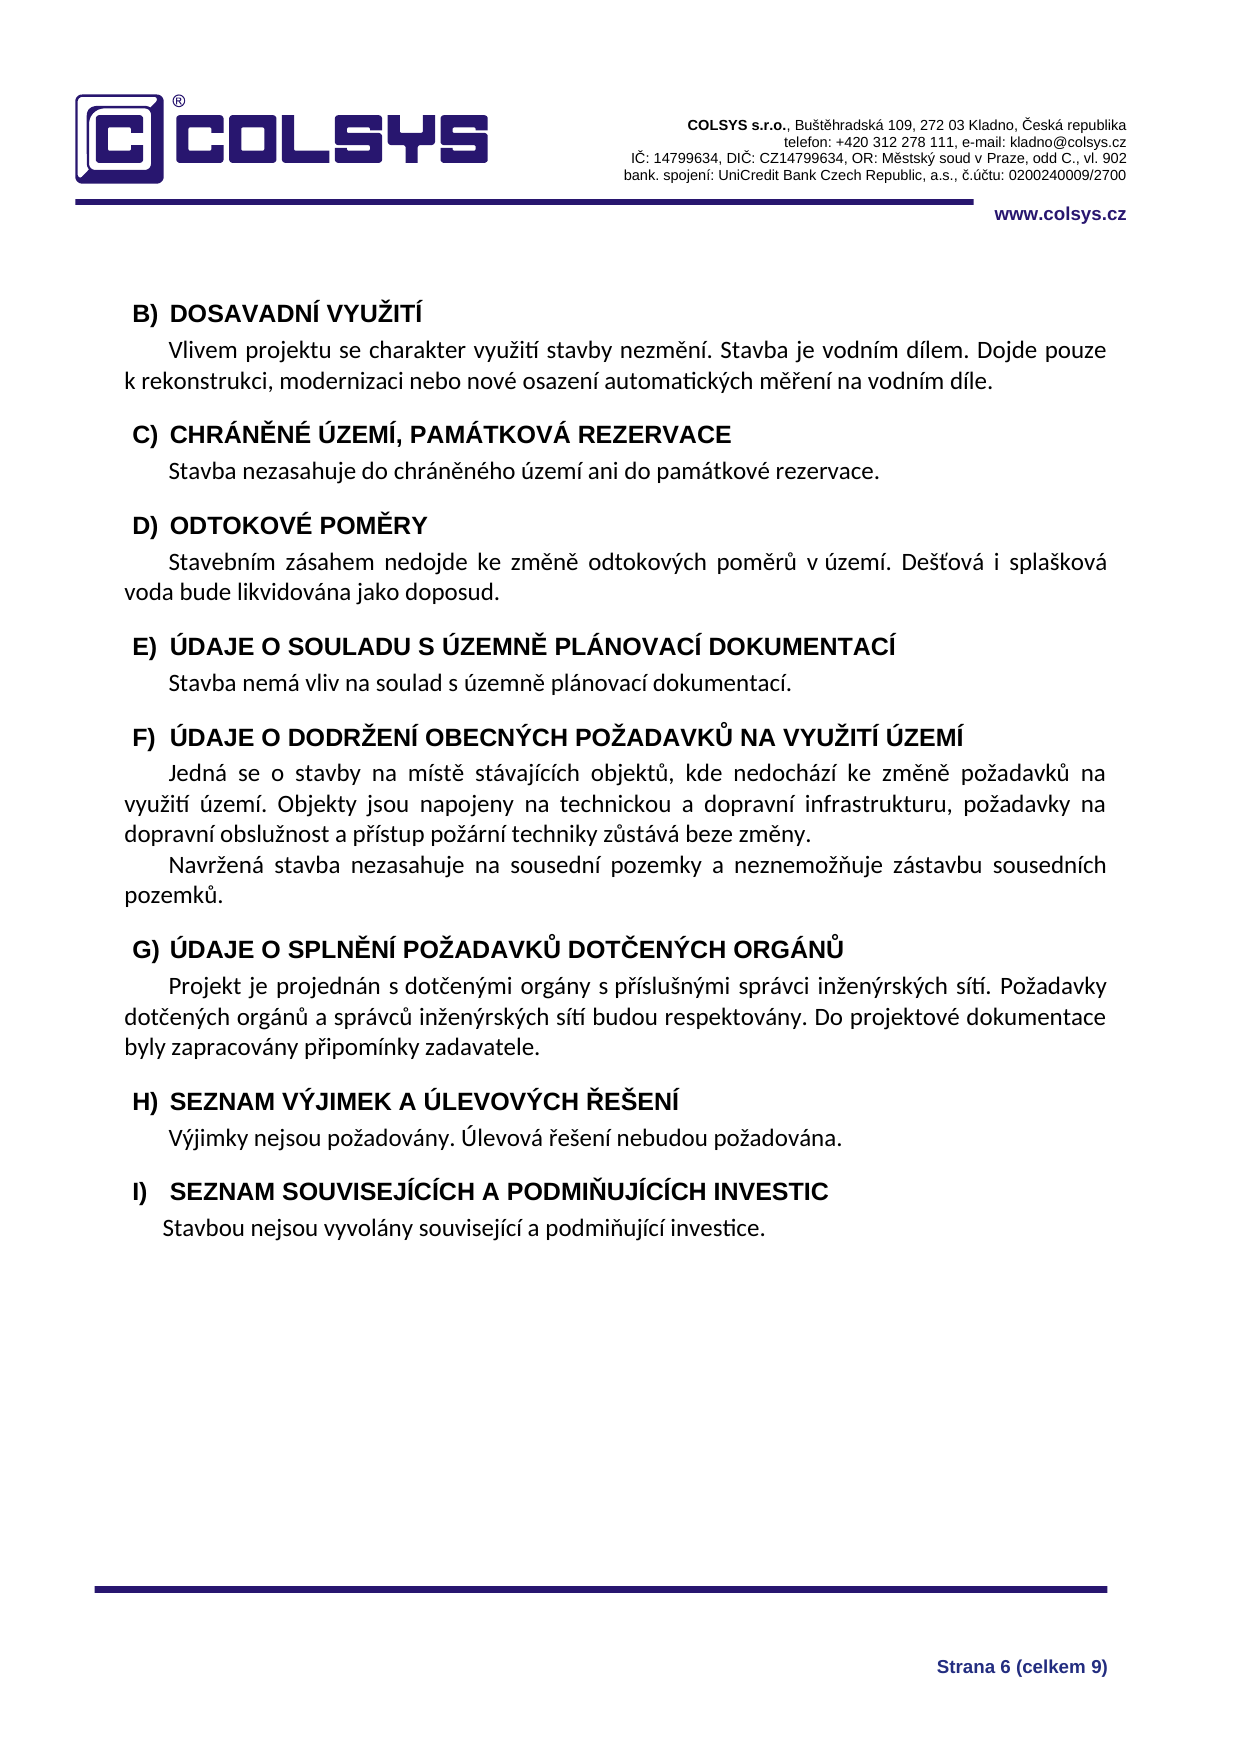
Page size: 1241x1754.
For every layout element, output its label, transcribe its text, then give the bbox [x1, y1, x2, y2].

list Stavba nezasahuje do chráněného území ani do památkové rezervace. [124, 456, 1107, 486]
list Projekt je projednán s dotčenými orgány s příslušnými správci inženýrských sítí. Požadavky dotčených orgánů a správců inženýrských sítí budou respektovány. Do projektové dokumentace byly zapracovány připomínky zadavatele. [124, 970, 1107, 1062]
list Chráněné území, památková rezervace [132, 421, 1107, 449]
list Údaje o dodržení obecných požadavků na využití území [132, 723, 1107, 751]
list Stavebním zásahem nedojde ke změně odtokových poměrů v území. Dešťová i splašková voda bude likvidována jako doposud. [124, 546, 1107, 607]
list Dosavadní využití [132, 299, 1107, 328]
list Odtokové poměry [132, 511, 1107, 540]
list Navržená stavba nezasahuje na sousední pozemky a neznemožňuje zástavbu sousedních pozemků. [124, 849, 1107, 910]
list Vlivem projektu se charakter využití stavby nezmění. Stavba je vodním dílem. Dojde pouze k rekonstrukci, modernizaci nebo nové osazení automatických měření na vodním díle. [124, 334, 1107, 396]
text Stavbou nejsou vyvolány související a podmiňující investice. [94, 1212, 1107, 1243]
list Seznam výjimek a úlevových řešení [132, 1087, 1107, 1116]
list Jedná se o stavby na místě stávajících objektů, kde nedochází ke změně požadavků na využití území. Objekty jsou napojeny na technickou a dopravní infrastrukturu, požadavky na dopravní obslužnost a přístup požární techniky zůstává beze změny. [124, 758, 1107, 849]
list Údaje o souladu s územně plánovací dokumentací [132, 632, 1107, 661]
list Údaje o splnění požadavků dotčených orgánů [132, 935, 1107, 964]
list Výjimky nejsou požadovány. Úlevová řešení nebudou požadována. [124, 1122, 1107, 1152]
list Seznam souvisejících a podmiňujících investic [132, 1177, 1107, 1206]
list Stavba nemá vliv na soulad s územně plánovací dokumentací. [124, 667, 1107, 698]
